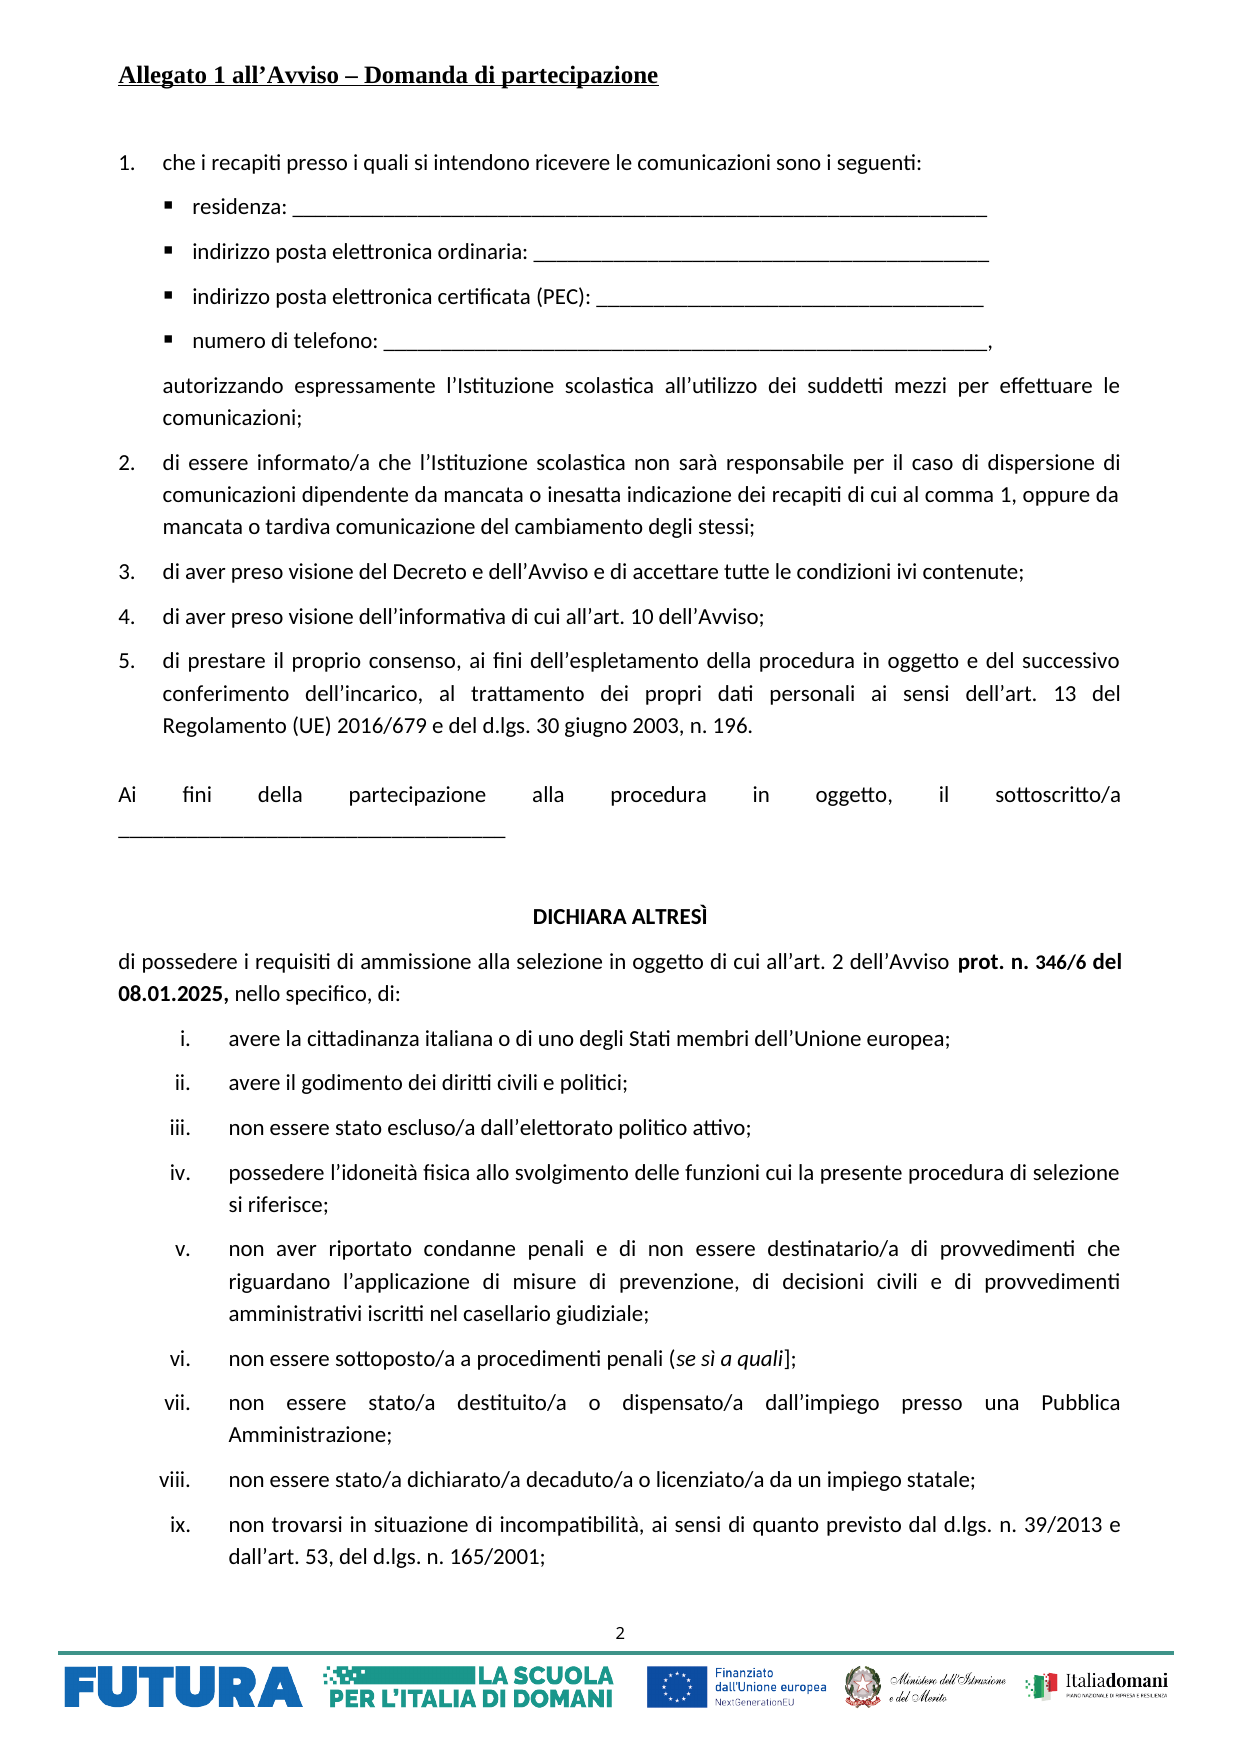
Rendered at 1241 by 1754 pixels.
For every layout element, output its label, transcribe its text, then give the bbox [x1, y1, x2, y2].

list non essere sottoposto/a a procedimenti penali (se sì a quali]; [191, 1344, 1122, 1372]
list che i recapiti presso i quali si intendono ricevere le comunicazioni sono i seguenti: [118, 148, 1122, 176]
picture [62, 1663, 1170, 1711]
list avere il godimento dei diritti civili e politici; [191, 1068, 1122, 1096]
list indirizzo posta elettronica ordinaria: ________________________________________ [162, 237, 1122, 265]
list di aver preso visione del Decreto e dell’Avviso e di accettare tutte le condizioni ivi contenute; [118, 557, 1122, 585]
list numero di telefono: _____________________________________________________, [162, 326, 1122, 354]
list residenza: _____________________________________________________________ [162, 192, 1122, 220]
list non essere stato/a dichiarato/a decaduto/a o licenziato/a da un impiego statale; [191, 1465, 1122, 1493]
list non aver riportato condanne penali e di non essere destinatario/a di provvedimenti che riguardano l’applicazione di misure di prevenzione, di decisioni civili e di provvedimenti amministrativi iscritti nel casellario giudiziale; [191, 1234, 1122, 1327]
list non essere stato/a destituito/a o dispensato/a dall’impiego presso una Pubblica Amministrazione; [191, 1388, 1122, 1448]
list possedere l’idoneità fisica allo svolgimento delle funzioni cui la presente procedura di selezione si riferisce; [191, 1158, 1122, 1218]
text Ai fini della partecipazione alla procedura in oggetto, il sottoscritto/a __________________________________ [118, 781, 1122, 841]
list non trovarsi in situazione di incompatibilità, ai sensi di quanto previsto dal d.lgs. n. 39/2013 e dall’art. 53, del d.lgs. n. 165/2001; [191, 1510, 1122, 1570]
list indirizzo posta elettronica certificata (PEC): __________________________________ [162, 282, 1122, 310]
list di essere informato/a che l’Istituzione scolastica non sarà responsabile per il caso di dispersione di comunicazioni dipendente da mancata o inesatta indicazione dei recapiti di cui al comma 1, oppure da mancata o tardiva comunicazione del cambiamento degli stessi; [118, 448, 1122, 540]
list di aver preso visione dell’informativa di cui all’art. 10 dell’Avviso; [118, 602, 1122, 630]
list non essere stato escluso/a dall’elettorato politico attivo; [191, 1113, 1122, 1141]
list di prestare il proprio consenso, ai fini dell’espletamento della procedura in oggetto e del successivo conferimento dell’incarico, al trattamento dei propri dati personali ai sensi dell’art. 13 del Regolamento (UE) 2016/679 e del d.lgs. 30 giugno 2003, n. 196. [118, 646, 1122, 739]
text DICHIARA ALTRESÌ [118, 902, 1122, 930]
list avere la cittadinanza italiana o di uno degli Stati membri dell’Unione europea; [191, 1024, 1122, 1052]
text autorizzando espressamente l’Istituzione scolastica all’utilizzo dei suddetti mezzi per effettuare le comunicazioni; [162, 371, 1122, 431]
text di possedere i requisiti di ammissione alla selezione in oggetto di cui all’art. 2 dell’Avviso prot. n. 346/6 del 08.01.2025, nello specifico, di: [118, 947, 1122, 1007]
